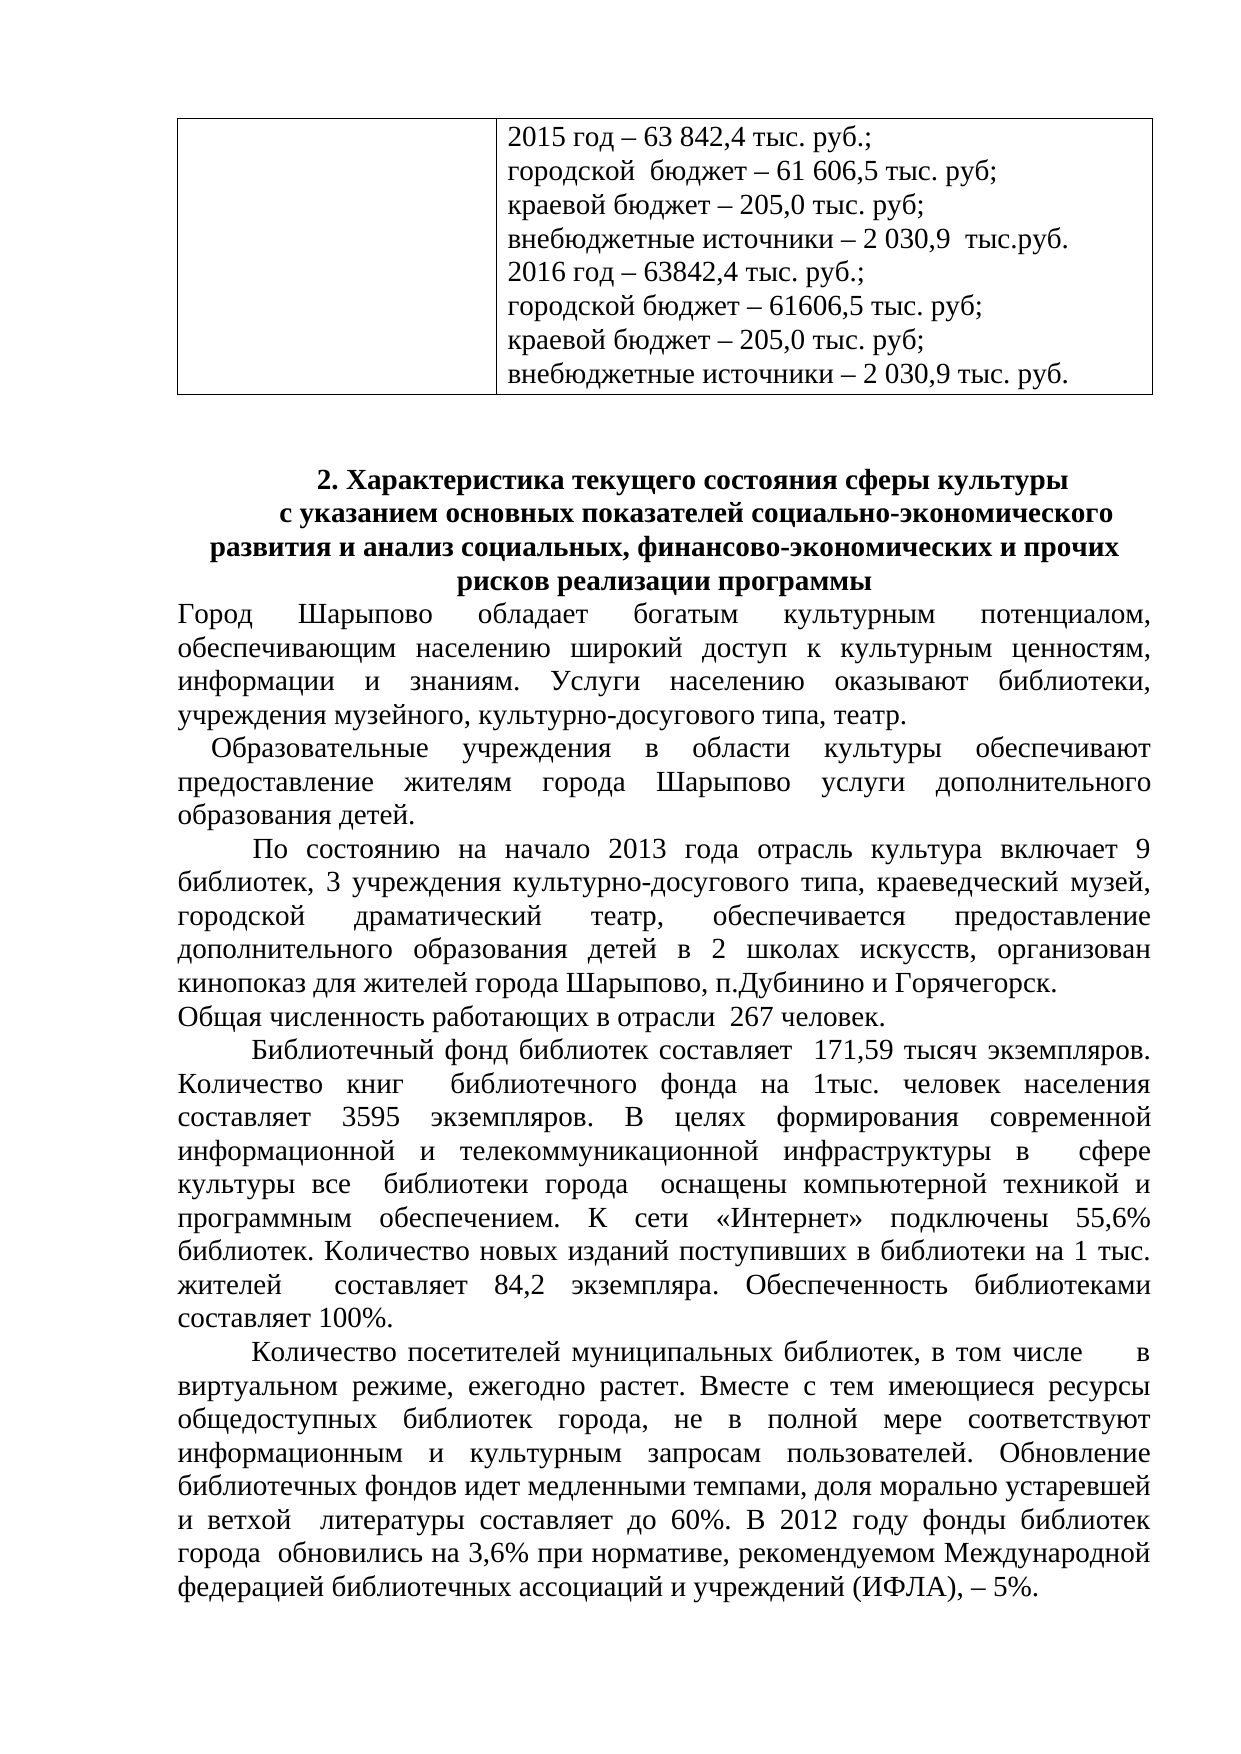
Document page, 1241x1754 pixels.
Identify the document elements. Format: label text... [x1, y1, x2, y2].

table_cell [178, 119, 496, 394]
text Библиотечный фонд библиотек составляет 171,59 тысяч экземпляров. Количество книг библиотечного фонда на 1тыс. человек населения составляет 3595 экземпляров. В целях формирования современной информационной и телекоммуникационной инфраструктуры в сфере культуры все библиотеки города оснащены компьютерной техникой и программным обеспечением. К сети «Интернет» подключены 55,6% библиотек. Количество новых изданий поступивших в библиотеки на 1 тыс. жителей составляет 84,2 экземпляра. Обеспеченность библиотеками составляет 100%. [177, 1032, 1152, 1334]
text Образовательные учреждения в области культуры обеспечивают предоставление жителям города Шарыпово услуги дополнительного образования детей. [177, 730, 1152, 831]
text 2. Характеристика текущего состояния сферы культуры [177, 462, 1152, 496]
text Общая численность работающих в отрасли 267 человек. [177, 999, 1152, 1032]
text По состоянию на начало 2013 года отрасль культура включает 9 библиотек, 3 учреждения культурно-досугового типа, краеведческий музей, городской драматический театр, обеспечивается предоставление дополнительного образования детей в 2 школах искусств, организован кинопоказ для жителей города Шарыпово, п.Дубинино и Горячегорск. [177, 831, 1152, 999]
text Город Шарыпово обладает богатым культурным потенциалом, обеспечивающим населению широкий доступ к культурным ценностям, информации и знаниям. Услуги населению оказывают библиотеки, учреждения музейного, культурно-досугового типа, театр. [177, 596, 1152, 730]
text Количество посетителей муниципальных библиотек, в том числе в виртуальном режиме, ежегодно растет. Вместе с тем имеющиеся ресурсы общедоступных библиотек города, не в полной мере соответствуют информационным и культурным запросам пользователей. Обновление библиотечных фондов идет медленными темпами, доля морально устаревшей и ветхой литературы составляет до 60%. В 2012 году фонды библиотек города обновились на 3,6% при нормативе, рекомендуемом Международной федерацией библиотечных ассоциаций и учреждений (ИФЛА), – 5%. [177, 1334, 1152, 1602]
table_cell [497, 119, 1152, 394]
text с указанием основных показателей социально-экономического развития и анализ социальных, финансово-экономических и прочих рисков реализации программы [177, 496, 1152, 596]
